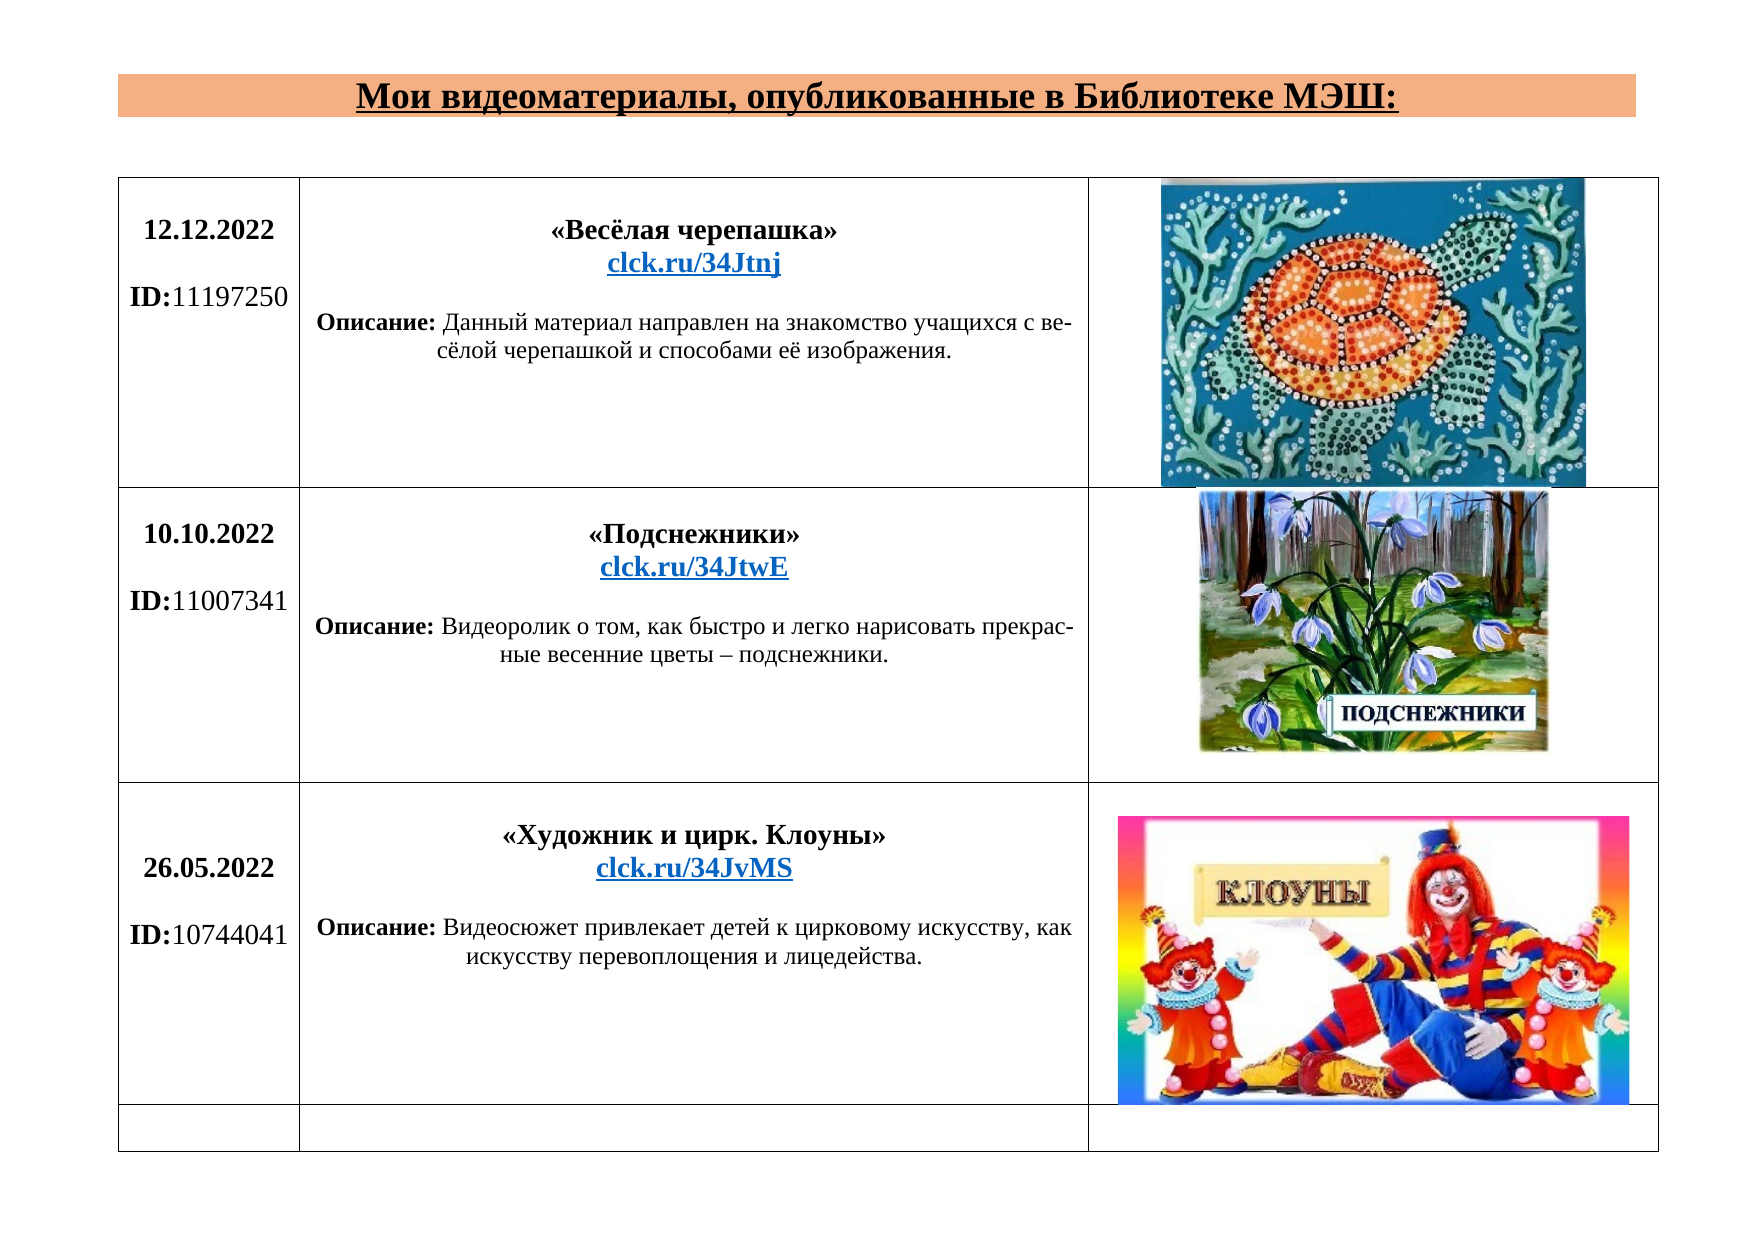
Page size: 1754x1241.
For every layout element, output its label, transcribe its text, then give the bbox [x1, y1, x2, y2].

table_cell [300, 178, 1088, 487]
table_cell [1089, 488, 1658, 782]
picture [1161, 178, 1587, 755]
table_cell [300, 1105, 1088, 1151]
picture [1117, 816, 1630, 1105]
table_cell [119, 178, 299, 487]
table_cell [119, 1105, 299, 1151]
table_cell 10.10.2022 ID:11007341 [119, 488, 299, 782]
table_cell [1089, 1105, 1658, 1151]
table_cell [1089, 178, 1161, 487]
table_cell «Подснежники» clck.ru/34JtwE Описание: Видеоролик о том, как быстро и легко нарисовать прекрасные весенние цветы – подснежники. [300, 488, 1088, 782]
table_cell 26.05.2022 ID:10744041 [119, 783, 299, 1104]
table_cell «Художник и цирк. Клоуны» clck.ru/34JvMS Описание: Видеосюжет привлекает детей к цирковому искусству, как искусству перевоплощения и лицедейства. [300, 783, 1088, 1104]
table_cell [1089, 783, 1658, 1104]
table_cell [1587, 178, 1658, 487]
